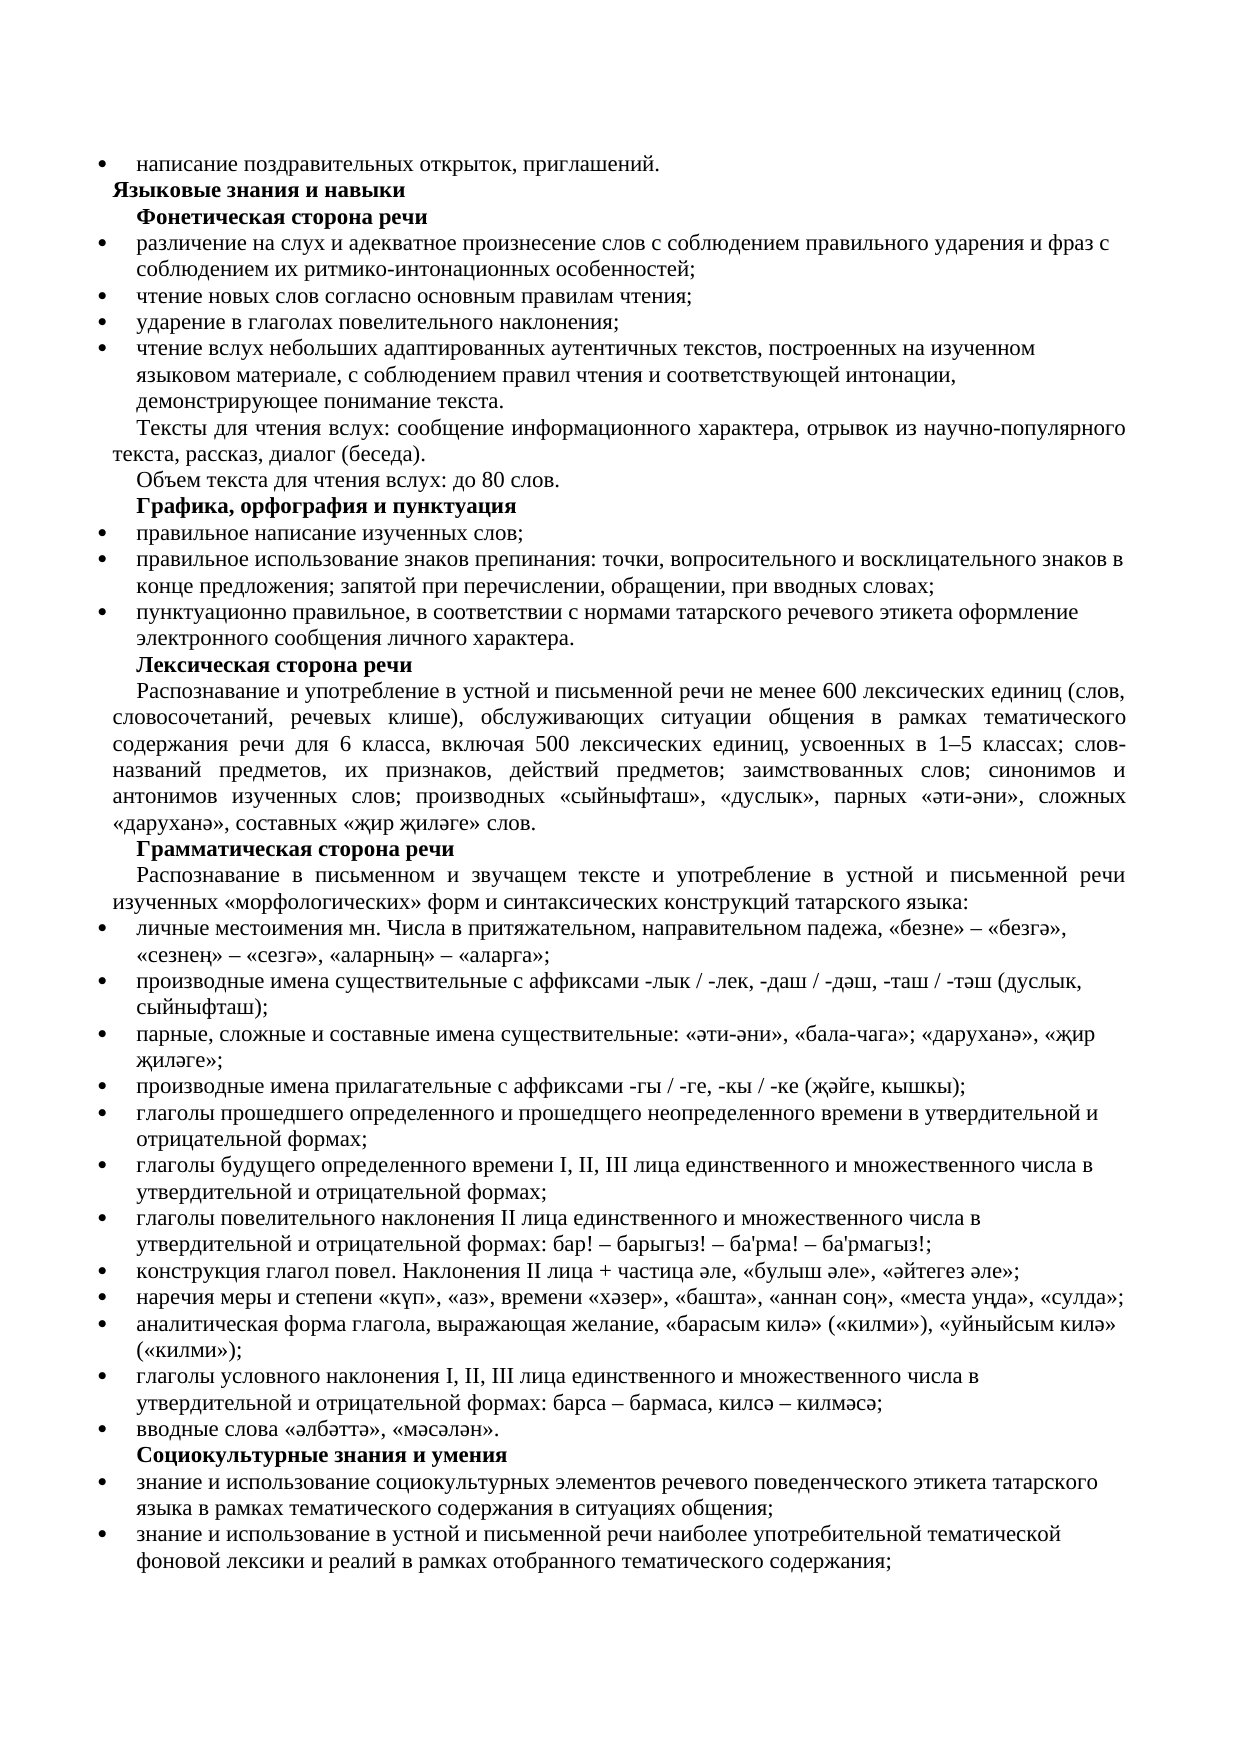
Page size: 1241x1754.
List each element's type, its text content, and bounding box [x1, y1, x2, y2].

list чтение новых слов согласно основным правилам чтения; [99, 282, 1128, 308]
list ударение в глаголах повелительного наклонения; [99, 308, 1128, 334]
text Объем текста для чтения вслух: до 80 слов. [112, 466, 1128, 493]
text Лексическая сторона речи [112, 651, 1128, 677]
text Фонетическая сторона речи [112, 203, 1128, 229]
list наречия меры и степени «күп», «аз», времени «хәзер», «башта», «аннан соң», «места уңда», «сулда»; [99, 1283, 1128, 1309]
list глаголы условного наклонения I, II, III лица единственного и множественного числа в утвердительной и отрицательной формах: барса – бармаса, килсә – килмәсә; [99, 1362, 1128, 1415]
text Социокультурные знания и умения [112, 1441, 1128, 1468]
list вводные слова «әлбәттә», «мәсәлән». [99, 1415, 1128, 1441]
list пунктуационно правильное, в соответствии с нормами татарского речевого этикета оформление электронного сообщения личного характера. [99, 598, 1128, 651]
text Грамматическая сторона речи [112, 835, 1128, 862]
list конструкция глагол повел. Наклонения II лица + частица әле, «булыш әле», «әйтегез әле»; [99, 1257, 1128, 1283]
list правильное написание изученных слов; [99, 519, 1128, 545]
list производные имена прилагательные с аффиксами -гы / -ге, -кы / -ке (җәйге, кышкы); [99, 1072, 1128, 1099]
text Распознавание в письменном и звучащем тексте и употребление в устной и письменной речи изученных «морфологических» форм и синтаксических конструкций татарского языка: [112, 862, 1128, 914]
list глаголы прошедшего определенного и прошедщего неопределенного времени в утвердительной и отрицательной формах; [99, 1099, 1128, 1151]
text Языковые знания и навыки [112, 176, 1128, 203]
list знание и использование в устной и письменной речи наиболее употребительной тематической фоновой лексики и реалий в рамках отобранного тематического содержания; [99, 1520, 1128, 1573]
list знание и использование социокультурных элементов речевого поведенческого этикета татарского языка в рамках тематического содержания в ситуациях общения; [99, 1468, 1128, 1520]
text Графика, орфография и пунктуация [112, 493, 1128, 519]
text Тексты для чтения вслух: сообщение информационного характера, отрывок из научно-популярного текста, рассказ, диалог (беседа). [112, 413, 1128, 466]
list аналитическая форма глагола, выражающая желание, «барасым килә» («килми»), «уйныйсым килә» («килми»); [99, 1309, 1128, 1362]
list чтение вслух небольших адаптированных аутентичных текстов, построенных на изученном языковом материале, с соблюдением правил чтения и соответствующей интонации, демонстрирующее понимание текста. [99, 334, 1128, 413]
list глаголы повелительного наклонения II лица единственного и множественного числа в утвердительной и отрицательной формах: бар! – барыгыз! – ба'рма! – ба'рмагыз!; [99, 1204, 1128, 1257]
list написание поздравительных открыток, приглашений. [99, 150, 1128, 176]
list глаголы будущего определенного времени I, II, III лица единственного и множественного числа в утвердительной и отрицательной формах; [99, 1151, 1128, 1204]
text Распознавание и употребление в устной и письменной речи не менее 600 лексических единиц (слов, словосочетаний, речевых клише), обслуживающих ситуации общения в рамках тематического содержания речи для 6 класса, включая 500 лексических единиц, усвоенных в 1–5 классах; слов-названий предметов, их признаков, действий предметов; заимствованных слов; синонимов и антонимов изученных слов; производных «сыйныфташ», «дуслык», парных «әти-әни», сложных «даруханә», составных «җир җиләге» слов. [112, 677, 1128, 835]
list производные имена существительные с аффиксами -лык / -лек, -даш / -дәш, -таш / -тәш (дуслык, сыйныфташ); [99, 967, 1128, 1020]
list различение на слух и адекватное произнесение слов с соблюдением правильного ударения и фраз с соблюдением их ритмико-интонационных особенностей; [99, 229, 1128, 282]
list личные местоимения мн. Числа в притяжательном, направительном падежа, «безне» – «безгә», «сезнең» – «сезгә», «аларның» – «аларга»; [99, 914, 1128, 967]
list правильное использование знаков препинания: точки, вопросительного и восклицательного знаков в конце предложения; запятой при перечислении, обращении, при вводных словах; [99, 545, 1128, 598]
list парные, сложные и составные имена существительные: «әти-әни», «бала-чага»; «даруханә», «җир җиләге»; [99, 1020, 1128, 1072]
